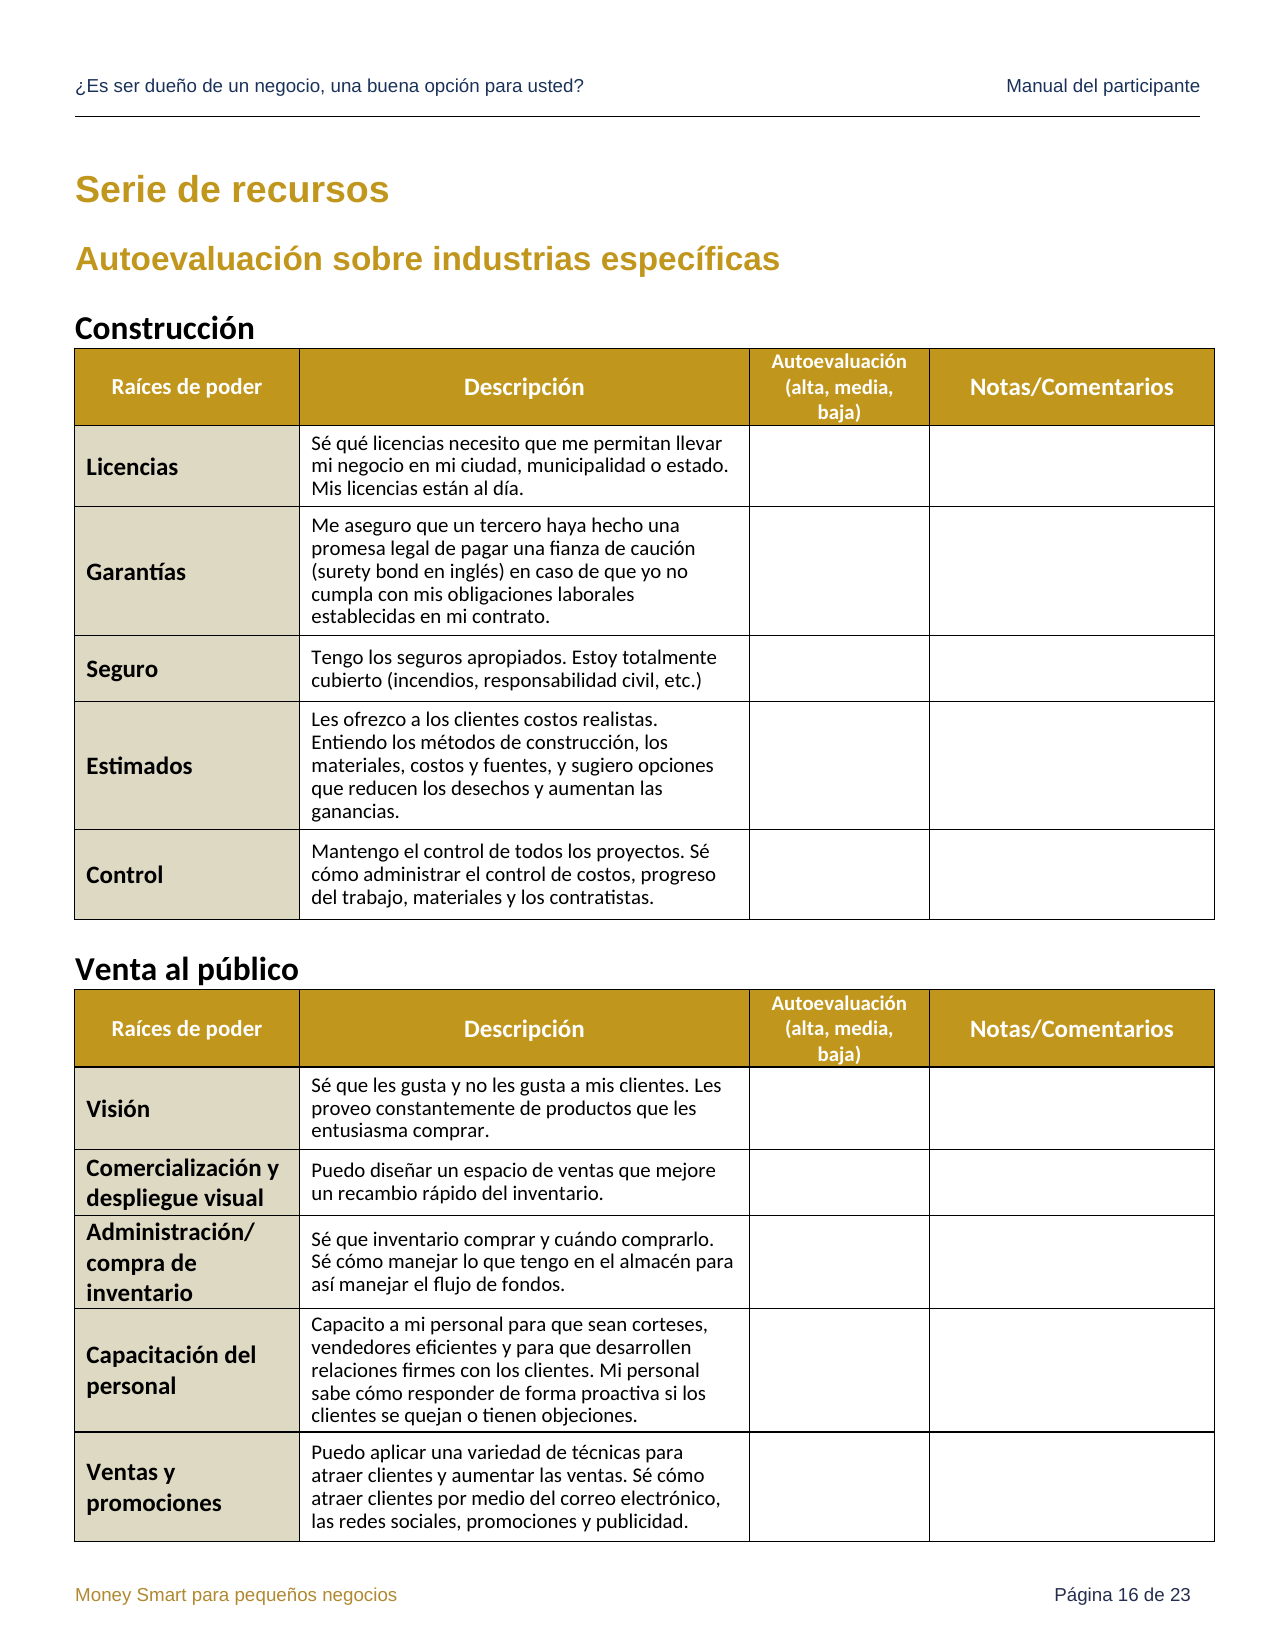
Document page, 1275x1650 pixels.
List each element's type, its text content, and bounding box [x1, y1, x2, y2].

table_header Descripción [300, 990, 749, 1066]
table_header Autoevaluación (alta, media, baja) [750, 349, 929, 425]
table_cell [930, 1433, 1214, 1541]
table_cell Sé que les gusta y no les gusta a mis clientes. Les proveo constantemente de productos que les entusiasma comprar. [300, 1068, 749, 1149]
table_header Raíces de poder [75, 349, 299, 425]
table_cell [930, 1216, 1214, 1308]
table_cell Sé qué licencias necesito que me permitan llevar mi negocio en mi ciudad, municipalidad o estado. Mis licencias están al día. [300, 426, 749, 506]
table_cell [930, 426, 1214, 506]
table_cell Capacitación del personal [75, 1309, 299, 1431]
table_cell [930, 507, 1214, 635]
subtitle Venta al público [75, 948, 1200, 989]
table_header Notas/Comentarios [930, 349, 1214, 425]
table_cell Control [75, 830, 299, 919]
table_cell [930, 1068, 1214, 1149]
table_cell Garantías [75, 507, 299, 635]
table_cell [930, 636, 1214, 701]
table_header Notas/Comentarios [930, 990, 1214, 1066]
table_cell Estimados [75, 702, 299, 829]
table_cell Ventas y promociones [75, 1433, 299, 1541]
table_cell [750, 1309, 929, 1431]
subtitle Autoevaluación sobre industrias específicas [75, 239, 1200, 277]
subtitle Construcción [75, 307, 1200, 347]
table_header Autoevaluación (alta, media, baja) [750, 990, 929, 1066]
table_cell [930, 1150, 1214, 1215]
table_cell Administración/ compra de inventario [75, 1216, 299, 1308]
subtitle Serie de recursos [75, 167, 1200, 210]
table_cell Visión [75, 1068, 299, 1149]
table_cell Sé que inventario comprar y cuándo comprarlo. Sé cómo manejar lo que tengo en el almacén para así manejar el flujo de fondos. [300, 1216, 749, 1308]
table_cell [930, 830, 1214, 919]
table_cell Licencias [75, 426, 299, 506]
table_cell [750, 426, 929, 506]
table_cell Seguro [75, 636, 299, 701]
table_cell [750, 1068, 929, 1149]
table_cell Me aseguro que un tercero haya hecho una promesa legal de pagar una fianza de caución (surety bond en inglés) en caso de que yo no cumpla con mis obligaciones laborales establecidas en mi contrato. [300, 507, 749, 635]
table_cell [750, 636, 929, 701]
table_cell [750, 1216, 929, 1308]
table_cell [750, 507, 929, 635]
table_cell [750, 1433, 929, 1541]
table_cell Comercialización y despliegue visual [75, 1150, 299, 1215]
table_cell [750, 702, 929, 829]
table_cell [750, 830, 929, 919]
table_cell [930, 1309, 1214, 1431]
table_header Descripción [300, 349, 749, 425]
table_cell Puedo diseñar un espacio de ventas que mejore un recambio rápido del inventario. [300, 1150, 749, 1215]
table_cell Puedo aplicar una variedad de técnicas para atraer clientes y aumentar las ventas. Sé cómo atraer clientes por medio del correo electrónico, las redes sociales, promociones y publicidad. [300, 1433, 749, 1541]
table_cell Mantengo el control de todos los proyectos. Sé cómo administrar el control de costos, progreso del trabajo, materiales y los contratistas. [300, 830, 749, 919]
table_cell Capacito a mi personal para que sean corteses, vendedores eficientes y para que desarrollen relaciones firmes con los clientes. Mi personal sabe cómo responder de forma proactiva si los clientes se quejan o tienen objeciones. [300, 1309, 749, 1431]
table_cell [750, 1150, 929, 1215]
table_header Raíces de poder [75, 990, 299, 1066]
table_cell Les ofrezco a los clientes costos realistas. Entiendo los métodos de construcción, los materiales, costos y fuentes, y sugiero opciones que reducen los desechos y aumentan las ganancias. [300, 702, 749, 829]
table_cell [930, 702, 1214, 829]
table_cell Tengo los seguros apropiados. Estoy totalmente cubierto (incendios, responsabilidad civil, etc.) [300, 636, 749, 701]
